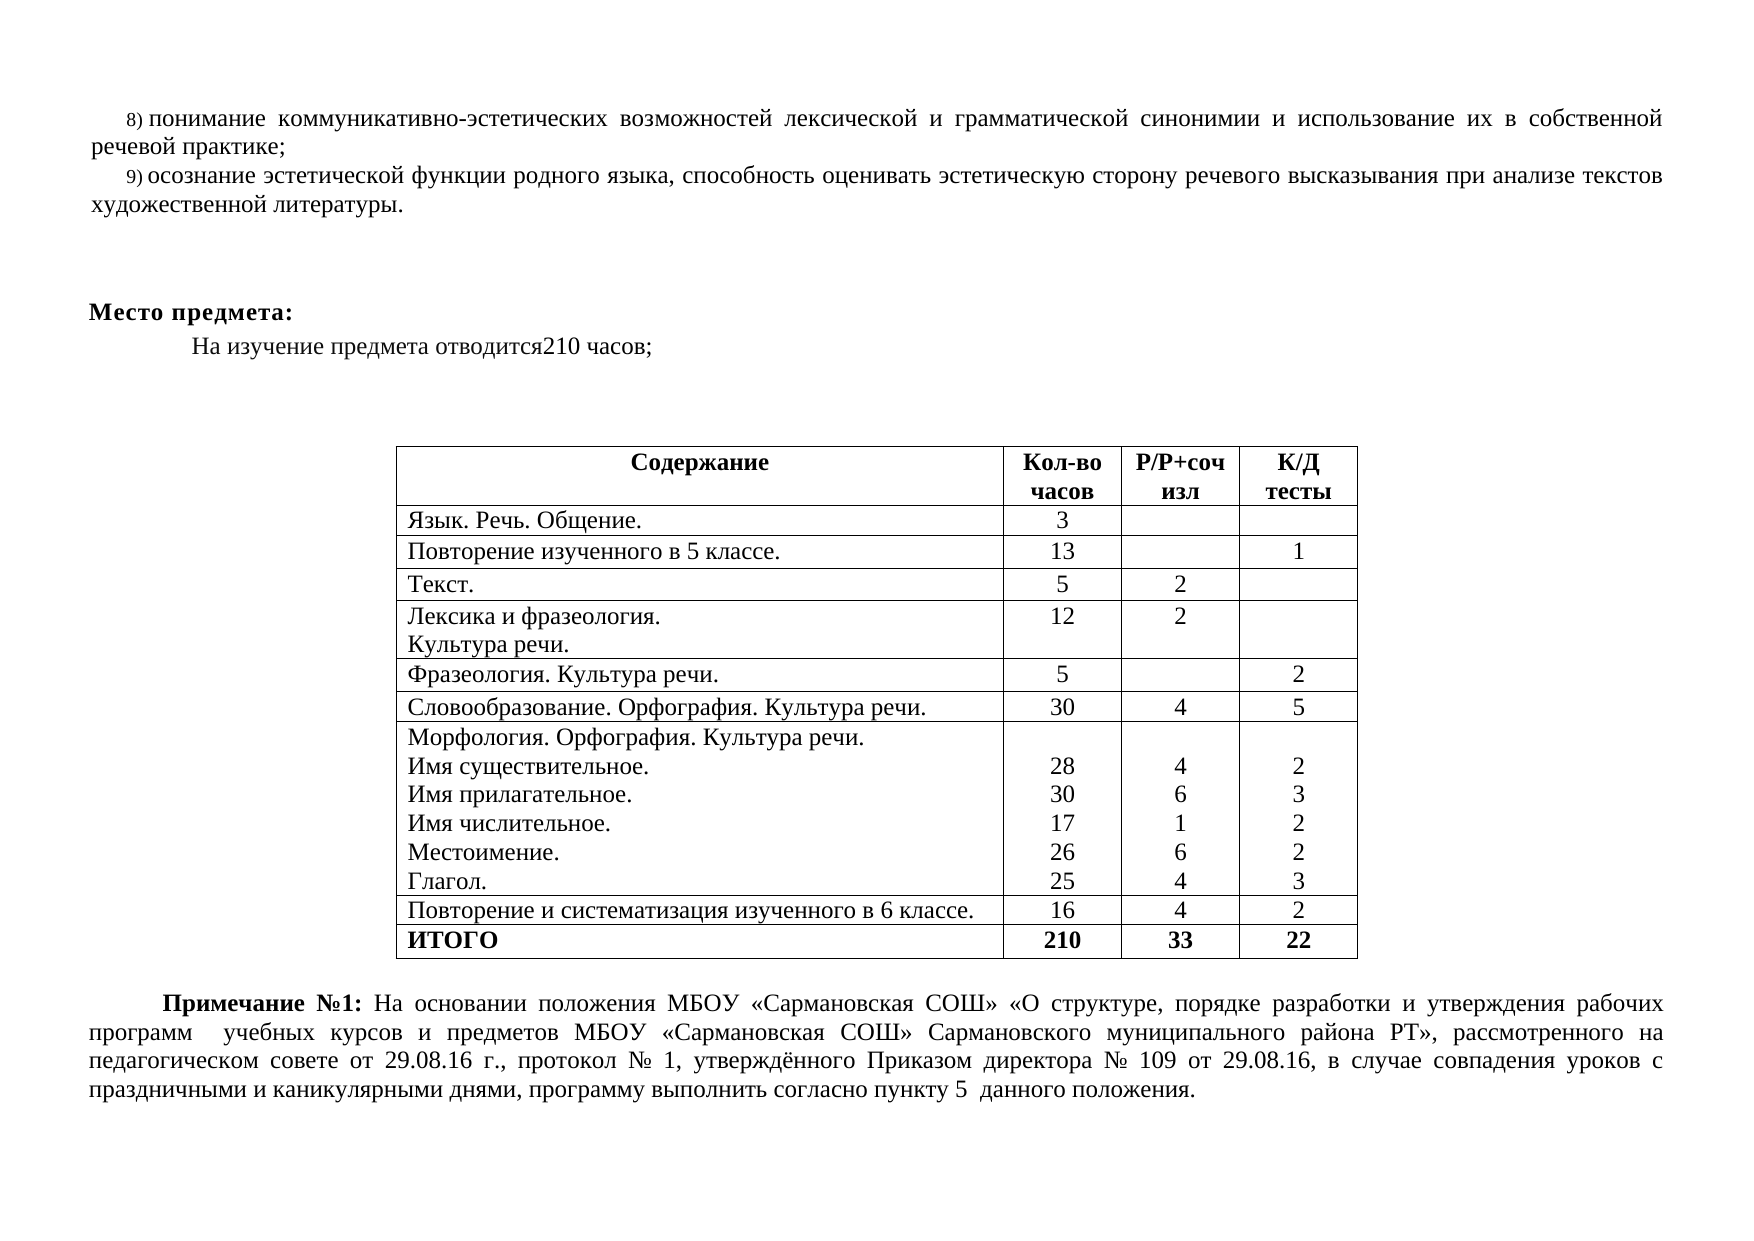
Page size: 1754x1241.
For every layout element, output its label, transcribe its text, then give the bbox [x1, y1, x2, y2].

table_cell 1 [1240, 536, 1357, 568]
table_cell 3 [1004, 506, 1121, 535]
table_cell 5 [1240, 692, 1357, 721]
table_cell 2 [1240, 896, 1357, 924]
list понимание коммуникативно-эстетических возможностей лексической и грамматической синонимии и использование их в собственной речевой практике; [91, 103, 1663, 160]
table_header Кол-во часов [1004, 447, 1121, 504]
text Примечание №1: На основании положения МБОУ «Сармановская СОШ» «О структуре, порядке разработки и утверждения рабочих программ учебных курсов и предметов МБОУ «Сармановская СОШ» Сармановского муниципального района РТ», рассмотренного на педагогическом совете от 29.08.16 г., протокол № 1, утверждённого Приказом директора № 109 от 29.08.16, в случае совпадения уроков с праздничными и каникулярными днями, программу выполнить согласно пункту 5 данного положения. [89, 988, 1665, 1103]
table_header Р/Р+соч изл [1122, 447, 1239, 504]
table_cell 13 [1004, 536, 1121, 568]
text Место предмета: [89, 297, 1665, 326]
table_cell [1122, 536, 1239, 568]
table_cell Повторение изученного в 5 классе. [397, 536, 1003, 568]
table_cell Лексика и фразеология. Культура речи. [397, 601, 1003, 658]
table_cell 2 [1122, 569, 1239, 600]
table_cell 5 [1004, 569, 1121, 600]
table_cell Язык. Речь. Общение. [397, 506, 1003, 535]
table_cell 16 [1004, 896, 1121, 924]
table_cell 4 6 1 6 4 [1122, 722, 1239, 894]
table_cell Словообразование. Орфография. Культура речи. [397, 692, 1003, 721]
text На изучение предмета отводится210 часов; [148, 331, 1665, 360]
table_cell 5 [1004, 659, 1121, 691]
table_cell [1240, 506, 1357, 535]
table_cell Текст. [397, 569, 1003, 600]
table_cell Морфология. Орфография. Культура речи. Имя существительное. Имя прилагательное. Имя числительное. Местоимение. Глагол. [397, 722, 1003, 894]
table_cell [1122, 659, 1239, 691]
table_cell ИТОГО [397, 925, 1003, 958]
table_cell [1240, 601, 1357, 658]
list осознание эстетической функции родного языка, способность оценивать эстетическую сторону речевого высказывания при анализе текстов художественной литературы. [91, 160, 1663, 218]
table_cell 2 3 2 2 3 [1240, 722, 1357, 894]
table_cell 2 [1240, 659, 1357, 691]
table_cell Фразеология. Культура речи. [397, 659, 1003, 691]
table_header К/Д тесты [1240, 447, 1357, 504]
table_cell 22 [1240, 925, 1357, 958]
table_cell 2 [1122, 601, 1239, 658]
table_cell 33 [1122, 925, 1239, 958]
table_header Содержание [397, 447, 1003, 504]
table_cell 4 [1122, 692, 1239, 721]
table_cell 28 30 17 26 25 [1004, 722, 1121, 894]
table_cell Повторение и систематизация изученного в 6 классе. [397, 896, 1003, 924]
table_cell 4 [1122, 896, 1239, 924]
table_cell [1122, 506, 1239, 535]
table_cell 12 [1004, 601, 1121, 658]
table_cell [1240, 569, 1357, 600]
table_cell 30 [1004, 692, 1121, 721]
table_cell 210 [1004, 925, 1121, 958]
